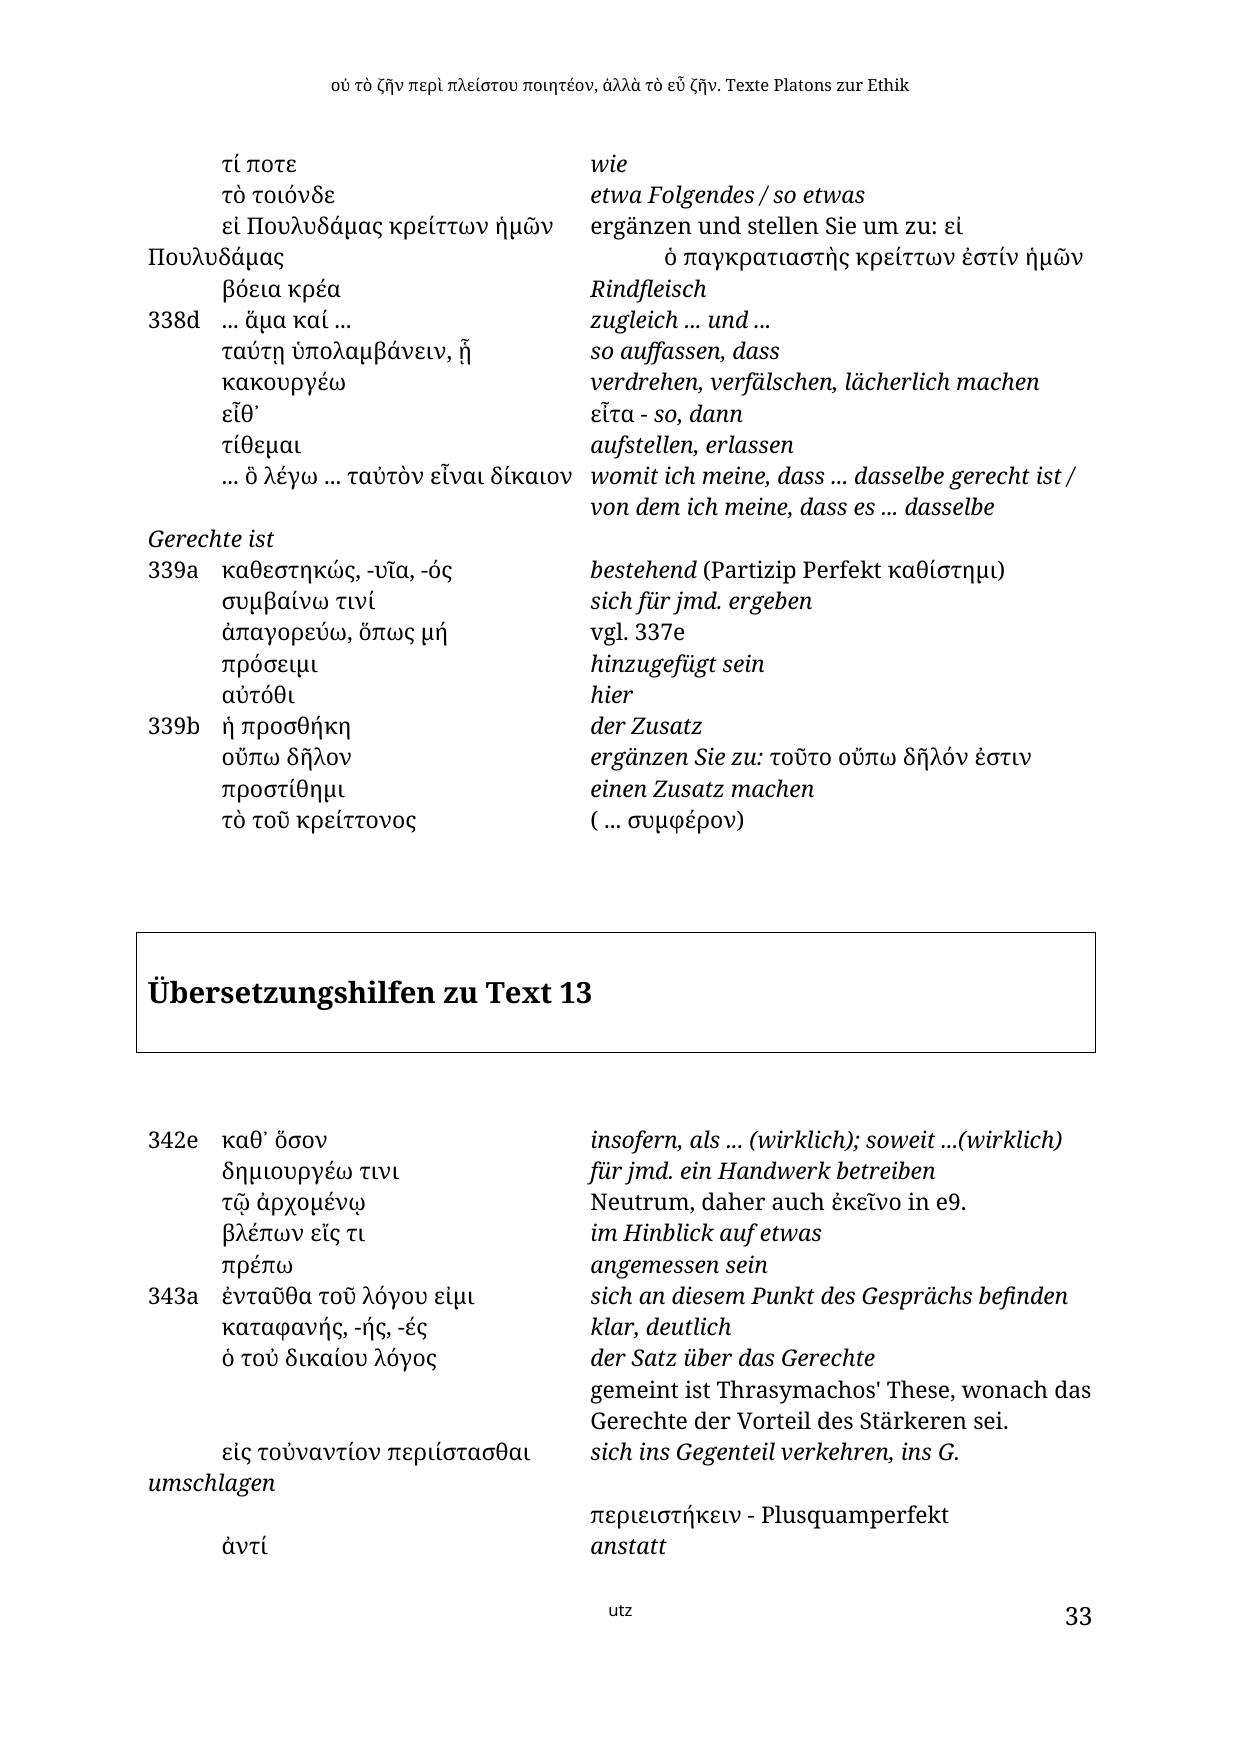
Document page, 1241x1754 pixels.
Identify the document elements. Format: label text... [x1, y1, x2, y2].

text ὁ τοὐ δικαίου λόγος der Satz über das Gerechte [148, 1342, 1093, 1374]
text προστίθημι einen Zusatz machen [148, 773, 1093, 804]
text πρόσειμι hinzugefügt sein [148, 648, 1093, 679]
text βλέπων εἴς τι im Hinblick auf etwas [148, 1217, 1093, 1249]
text βόεια κρέα Rindfleisch [148, 273, 1093, 304]
text 343a ἐνταῦθα τοῦ λόγου εἰμι sich an diesem Punkt des Gesprächs befinden [148, 1280, 1093, 1311]
text 339b ἡ προσθήκη der Zusatz [148, 710, 1093, 741]
text περιειστήκειν - Plusquamperfekt [148, 1499, 1093, 1530]
text καταφανής, -ής, -ές klar, deutlich [148, 1311, 1093, 1342]
text εἰς τοὐναντίον περιίστασθαι sich ins Gegenteil verkehren, ins G. umschlagen [148, 1436, 1093, 1499]
text τὸ τοιόνδε etwa Folgendes / so etwas [148, 179, 1093, 210]
text 342e καθ᾿ ὅσον insofern, als ... (wirklich); soweit ...(wirklich) [148, 1124, 1093, 1155]
text ἀντί anstatt [148, 1530, 1093, 1561]
text τὸ τοῦ κρείττονος ( ... συμφέρον) [148, 804, 1093, 835]
text ταύτῃ ὑπολαμβάνειν, ᾗ so auffassen, dass [148, 335, 1093, 366]
text 338d ... ἅμα καί ... zugleich ... und ... [148, 304, 1093, 335]
text εἶθ᾿ εἶτα - so, dann [148, 398, 1093, 429]
text ἀπαγορεύω, ὅπως μή vgl. 337e [148, 616, 1093, 648]
text αὐτόθι hier [148, 679, 1093, 710]
text συμβαίνω τινί sich für jmd. ergeben [148, 585, 1093, 616]
text πρέπω angemessen sein [148, 1249, 1093, 1280]
text οὔπω δῆλον ergänzen Sie zu: τοῦτο οὔπω δῆλόν ἐστιν [148, 741, 1093, 773]
text κακουργέω verdrehen, verfälschen, lächerlich machen [148, 366, 1093, 398]
text gemeint ist Thrasymachos' These, wonach das Gerechte der Vorteil des Stärkeren sei. [148, 1374, 1093, 1436]
text 339a καθεστηκώς, -υῖα, -ός bestehend (Partizip Perfekt καθίστημι) [148, 554, 1093, 585]
text τίθεμαι aufstellen, erlassen [148, 429, 1093, 460]
text τί ποτε wie [148, 148, 1093, 179]
text τῷ ἀρχομένῳ Neutrum, daher auch ἐκεῖνο in e9. [148, 1186, 1093, 1217]
text ... ὃ λέγω ... ταὐτὸν εἶναι δίκαιον womit ich meine, dass ... dasselbe gerecht ist / [148, 460, 1093, 491]
text von dem ich meine, dass es ... dasselbe Gerechte ist [148, 491, 1093, 554]
text εἰ Πουλυδάμας κρείττων ἡμῶν ergänzen und stellen Sie um zu: εἰ Πουλυδάμας ὁ παγκρατιαστὴς κρείττων ἐστίν ἡμῶν [148, 210, 1093, 273]
text δημιουργέω τινι für jmd. ein Handwerk betreiben [148, 1155, 1093, 1186]
table_header Übersetzungshilfen zu Text 13 [137, 933, 1095, 1052]
